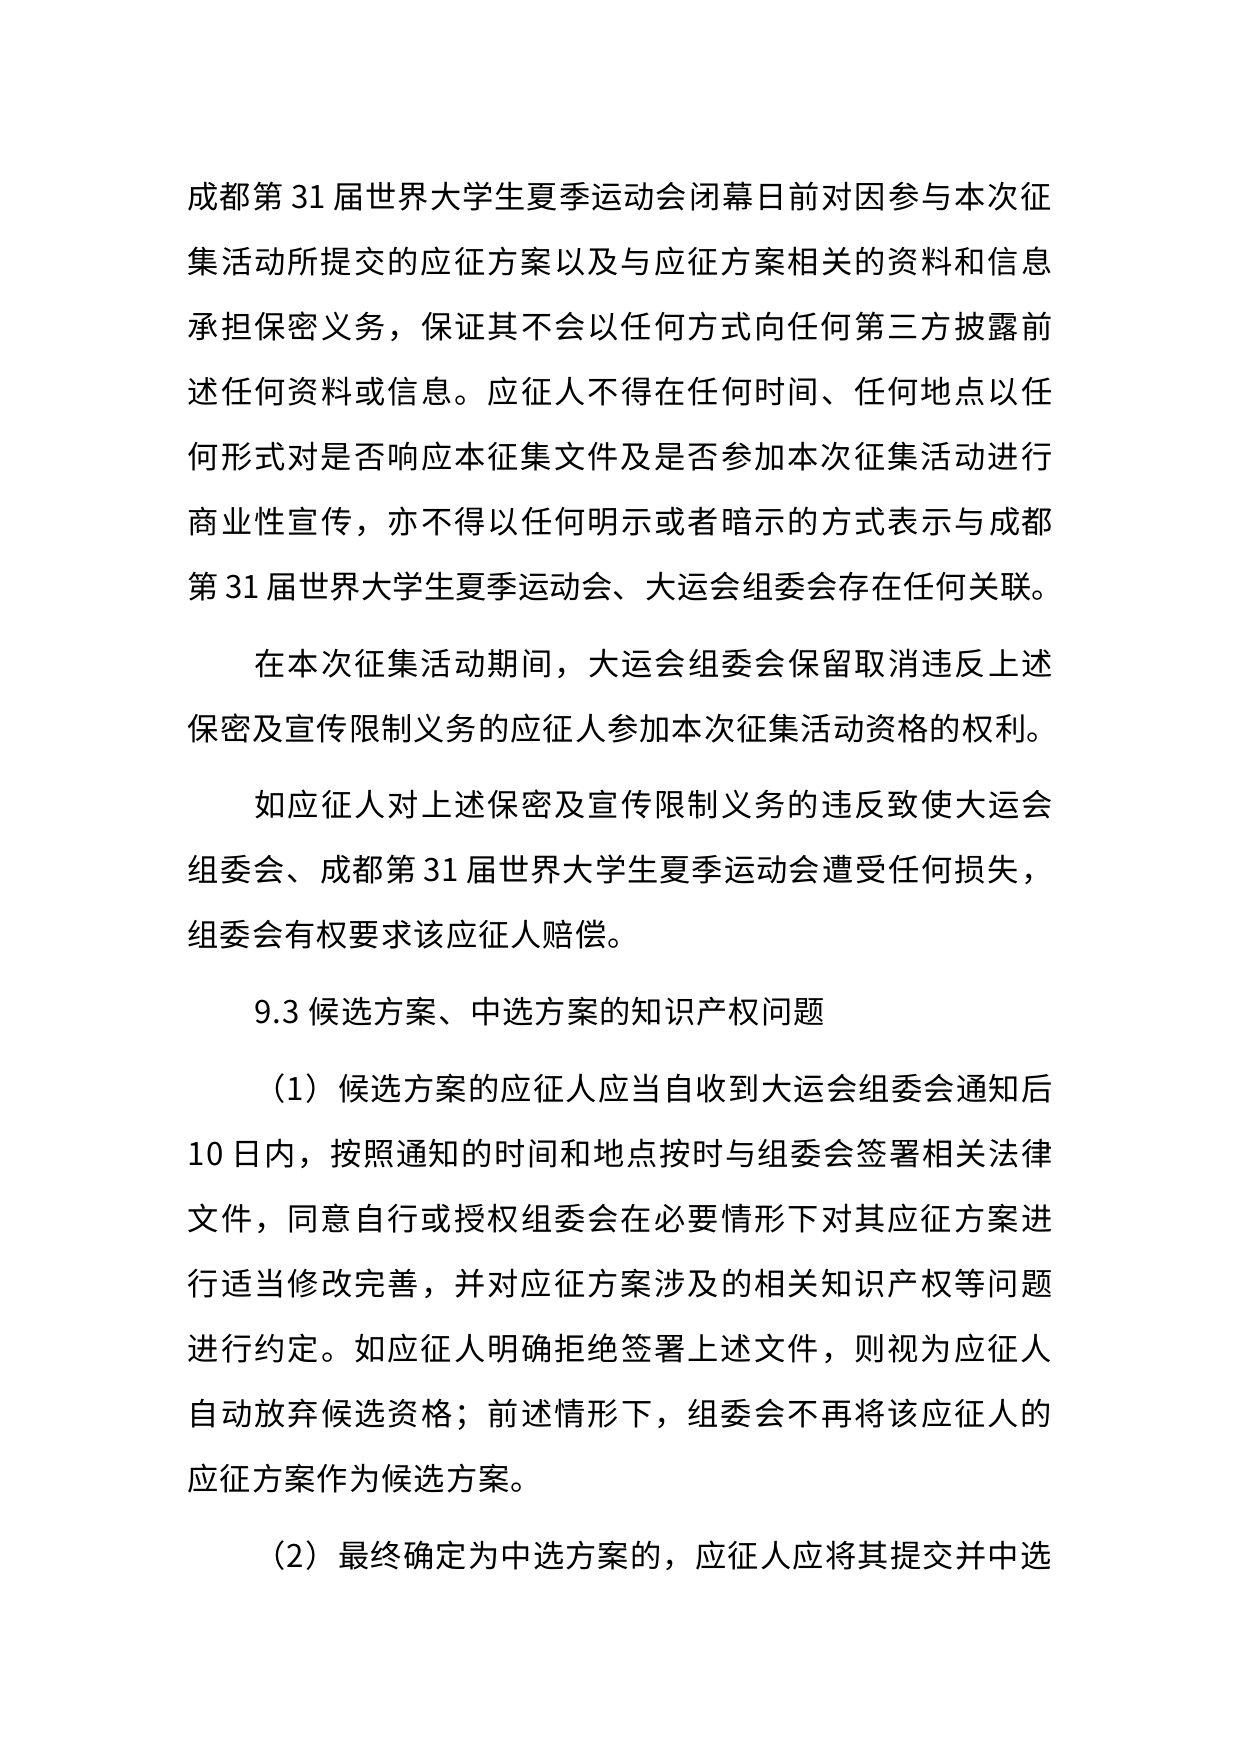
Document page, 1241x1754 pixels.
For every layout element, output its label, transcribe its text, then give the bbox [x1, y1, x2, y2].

text 9.3 候选方案、中选方案的知识产权问题 [187, 977, 1053, 1042]
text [187, 162, 1053, 617]
text （1）候选方案的应征人应当自收到大运会组委会通知后10日内，按照通知的时间和地点按时与组委会签署相关法律文件，同意自行或授权组委会在必要情形下对其应征方案进行适当修改完善，并对应征方案涉及的相关知识产权等问题进行约定。如应征人明确拒绝签署上述文件，则视为应征人自动放弃候选资格；前述情形下，组委会不再将该应征人的应征方案作为候选方案。 [187, 1054, 1053, 1509]
text 如应征人对上述保密及宣传限制义务的违反致使大运会组委会、成都第31届世界大学生夏季运动会遭受任何损失，组委会有权要求该应征人赔偿。 [187, 771, 1053, 966]
text 在本次征集活动期间，大运会组委会保留取消违反上述保密及宣传限制义务的应征人参加本次征集活动资格的权利。 [187, 629, 1053, 759]
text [187, 1521, 1053, 1586]
